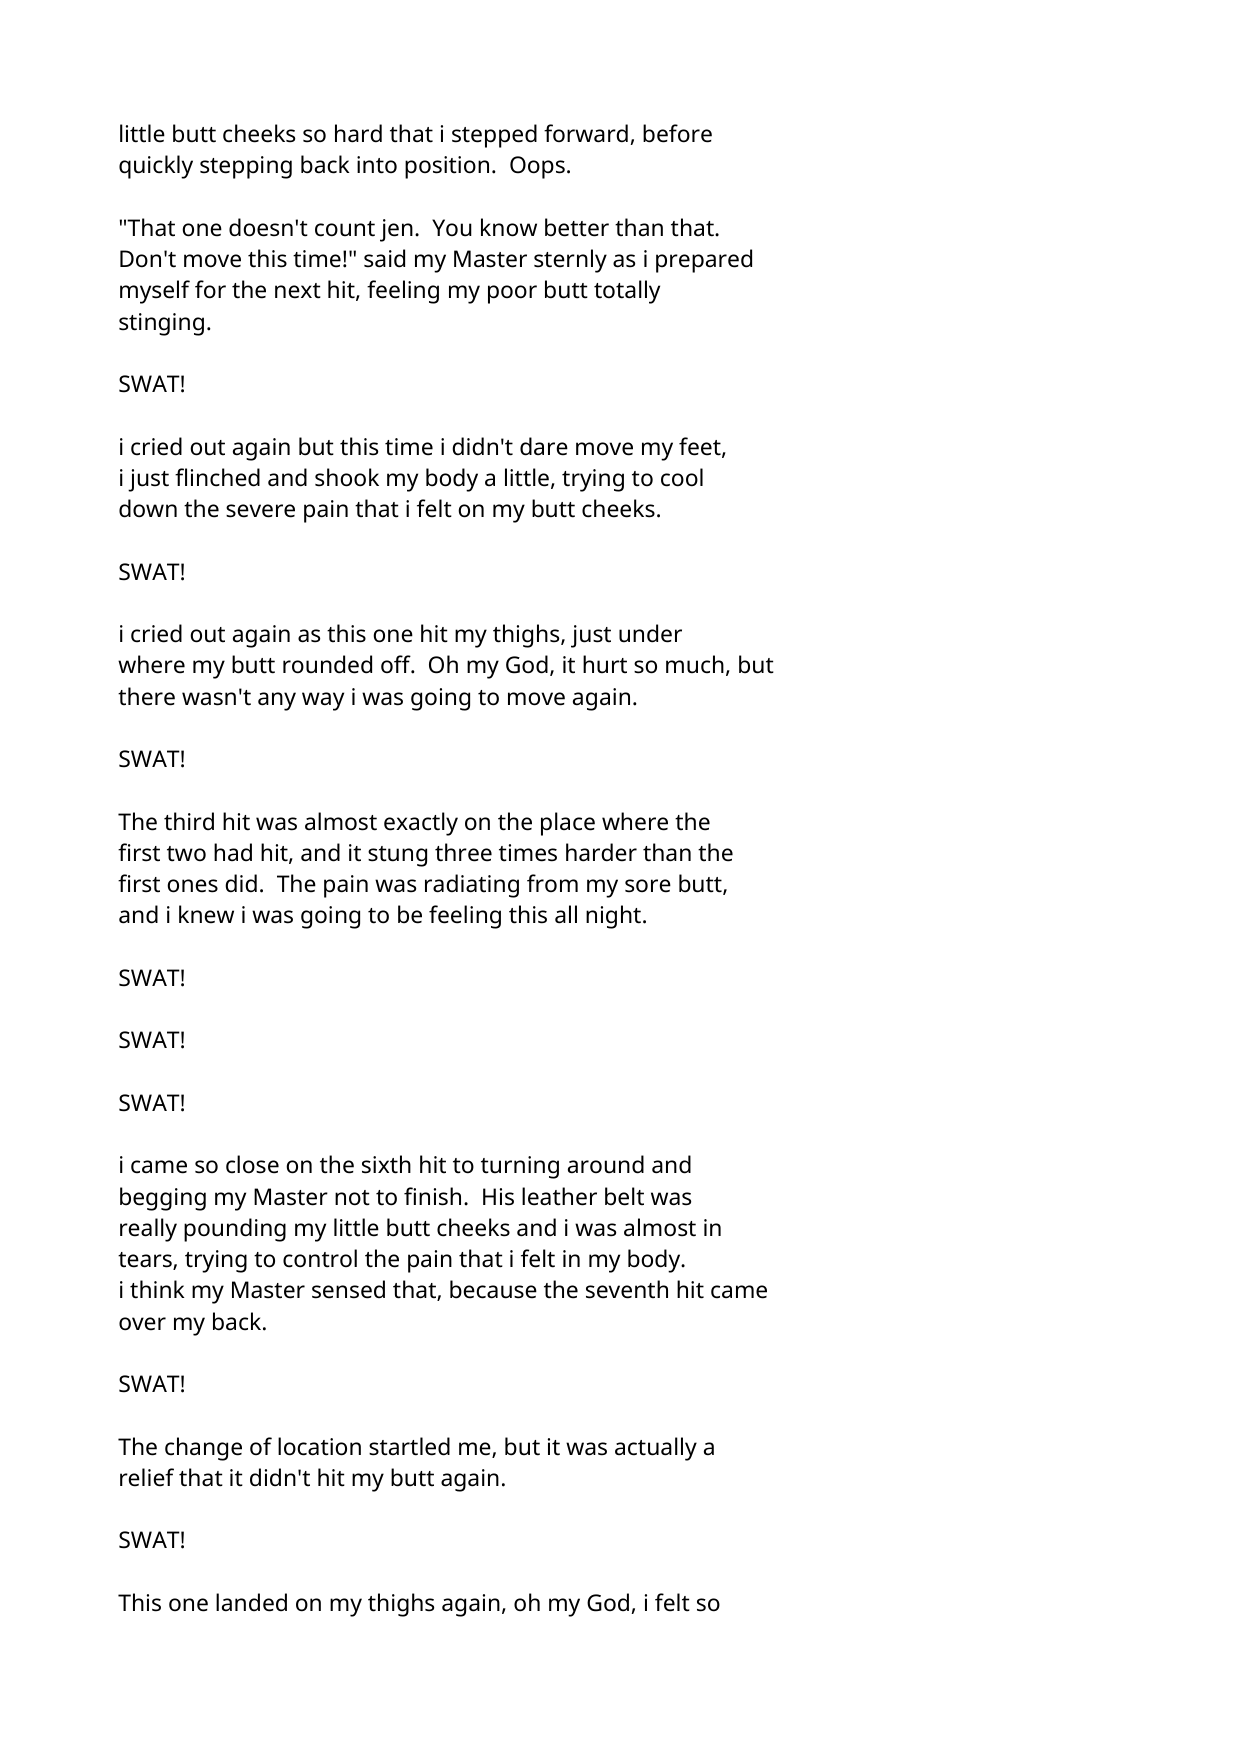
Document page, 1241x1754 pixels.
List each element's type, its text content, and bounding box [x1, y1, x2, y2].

text SWAT! [118, 1087, 1122, 1118]
text where my butt rounded off. Oh my God, it hurt so much, but [118, 649, 1122, 681]
text there wasn't any way i was going to move again. [118, 681, 1122, 712]
text SWAT! [118, 743, 1122, 774]
text little butt cheeks so hard that i stepped forward, before [118, 118, 1122, 149]
text SWAT! [118, 1524, 1122, 1556]
text i cried out again as this one hit my thighs, just under [118, 618, 1122, 649]
text SWAT! [118, 1024, 1122, 1056]
text SWAT! [118, 962, 1122, 993]
text begging my Master not to finish. His leather belt was [118, 1181, 1122, 1212]
text myself for the next hit, feeling my poor butt totally [118, 274, 1122, 306]
text first ones did. The pain was radiating from my sore butt, [118, 868, 1122, 899]
text i think my Master sensed that, because the seventh hit came [118, 1274, 1122, 1306]
text SWAT! [118, 1368, 1122, 1399]
text down the severe pain that i felt on my butt cheeks. [118, 493, 1122, 524]
text Don't move this time!" said my Master sternly as i prepared [118, 243, 1122, 274]
text really pounding my little butt cheeks and i was almost in [118, 1212, 1122, 1243]
text tears, trying to control the pain that i felt in my body. [118, 1243, 1122, 1274]
text quickly stepping back into position. Oops. [118, 149, 1122, 181]
text i just flinched and shook my body a little, trying to cool [118, 462, 1122, 493]
text stinging. [118, 306, 1122, 337]
text The change of location startled me, but it was actually a [118, 1431, 1122, 1462]
text This one landed on my thighs again, oh my God, i felt so [118, 1587, 1122, 1618]
text i came so close on the sixth hit to turning around and [118, 1149, 1122, 1181]
text The third hit was almost exactly on the place where the [118, 806, 1122, 837]
text SWAT! [118, 368, 1122, 399]
text first two had hit, and it stung three times harder than the [118, 837, 1122, 868]
text relief that it didn't hit my butt again. [118, 1462, 1122, 1493]
text "That one doesn't count jen. You know better than that. [118, 212, 1122, 243]
text SWAT! [118, 556, 1122, 587]
text and i knew i was going to be feeling this all night. [118, 899, 1122, 931]
text over my back. [118, 1306, 1122, 1337]
text i cried out again but this time i didn't dare move my feet, [118, 431, 1122, 462]
